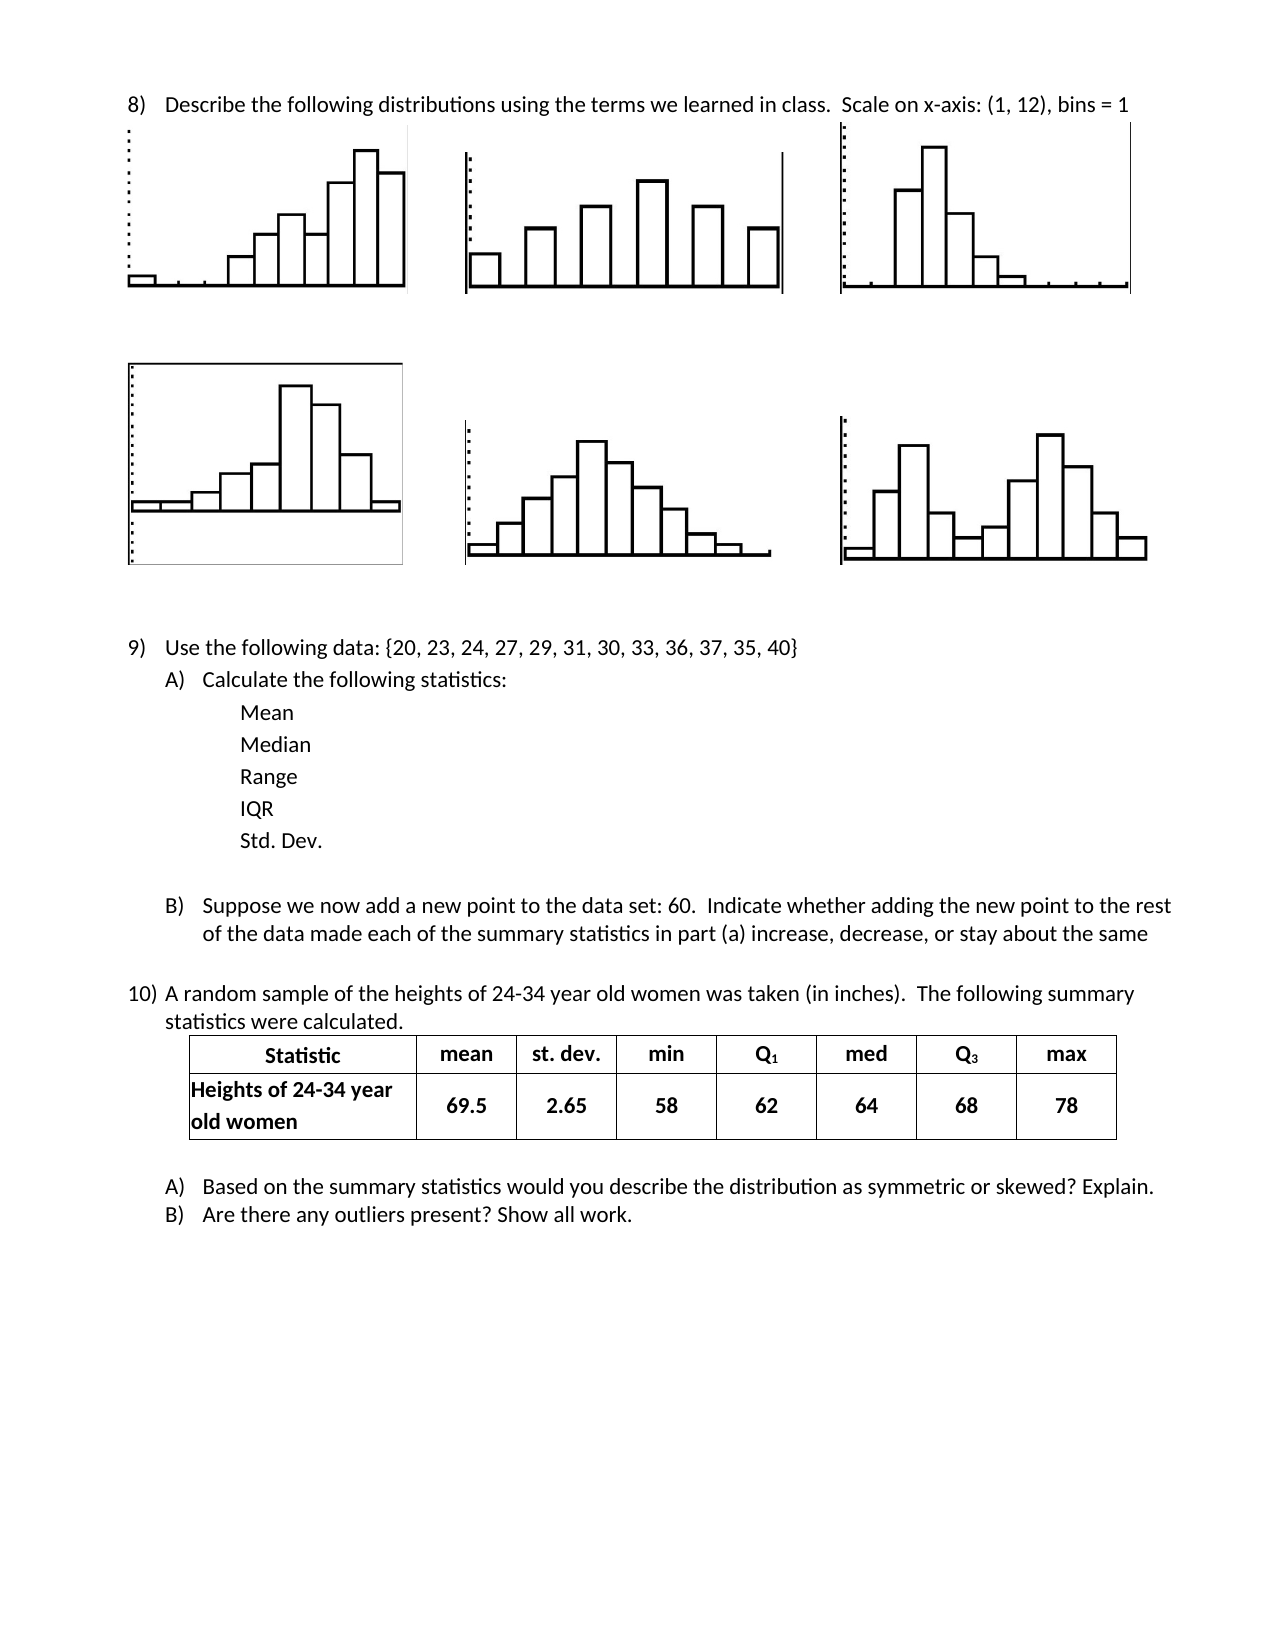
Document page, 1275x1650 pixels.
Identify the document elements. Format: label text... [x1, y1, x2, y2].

table_header Q1 [717, 1036, 816, 1073]
table_header max [1017, 1036, 1116, 1073]
table_cell 68 [917, 1074, 1016, 1139]
list Range [240, 762, 1185, 790]
picture [840, 122, 1131, 294]
picture [465, 420, 773, 565]
table_cell Heights of 24-34 year old women [190, 1074, 416, 1139]
list Std. Dev. [240, 827, 1185, 854]
list Median [240, 730, 1185, 758]
table_header min [617, 1036, 716, 1073]
table_header med [817, 1036, 916, 1073]
list Use the following data: {20, 23, 24, 27, 29, 31, 30, 33, 36, 37, 35, 40} [127, 633, 1185, 661]
table_cell 69.5 [417, 1074, 516, 1139]
picture [127, 125, 408, 294]
list Describe the following distributions using the terms we learned in class. Scale on x-axis: (1, 12), bins = 1 [127, 90, 1185, 118]
list A random sample of the heights of 24-34 year old women was taken (in inches). The following summary statistics were calculated. [127, 979, 1185, 1035]
table_header mean [417, 1036, 516, 1073]
table_cell 64 [817, 1074, 916, 1139]
table_cell 62 [717, 1074, 816, 1139]
picture [840, 416, 1148, 565]
list Suppose we now add a new point to the data set: 60. Indicate whether adding the new point to the rest of the data made each of the summary statistics in part (a) increase, decrease, or stay about the same [165, 891, 1185, 947]
table_cell 58 [617, 1074, 716, 1139]
list Mean [240, 698, 1185, 726]
list Calculate the following statistics: [165, 666, 1185, 694]
list Based on the summary statistics would you describe the distribution as symmetric or skewed? Explain. [165, 1172, 1185, 1200]
list IQR [240, 794, 1185, 822]
picture [465, 152, 784, 294]
table_header st. dev. [517, 1036, 616, 1073]
table_header Q3 [917, 1036, 1016, 1073]
table_cell 2.65 [517, 1074, 616, 1139]
list Are there any outliers present? Show all work. [165, 1200, 1185, 1228]
picture [127, 362, 403, 565]
table_header Statistic [190, 1036, 416, 1073]
table_cell 78 [1017, 1074, 1116, 1139]
